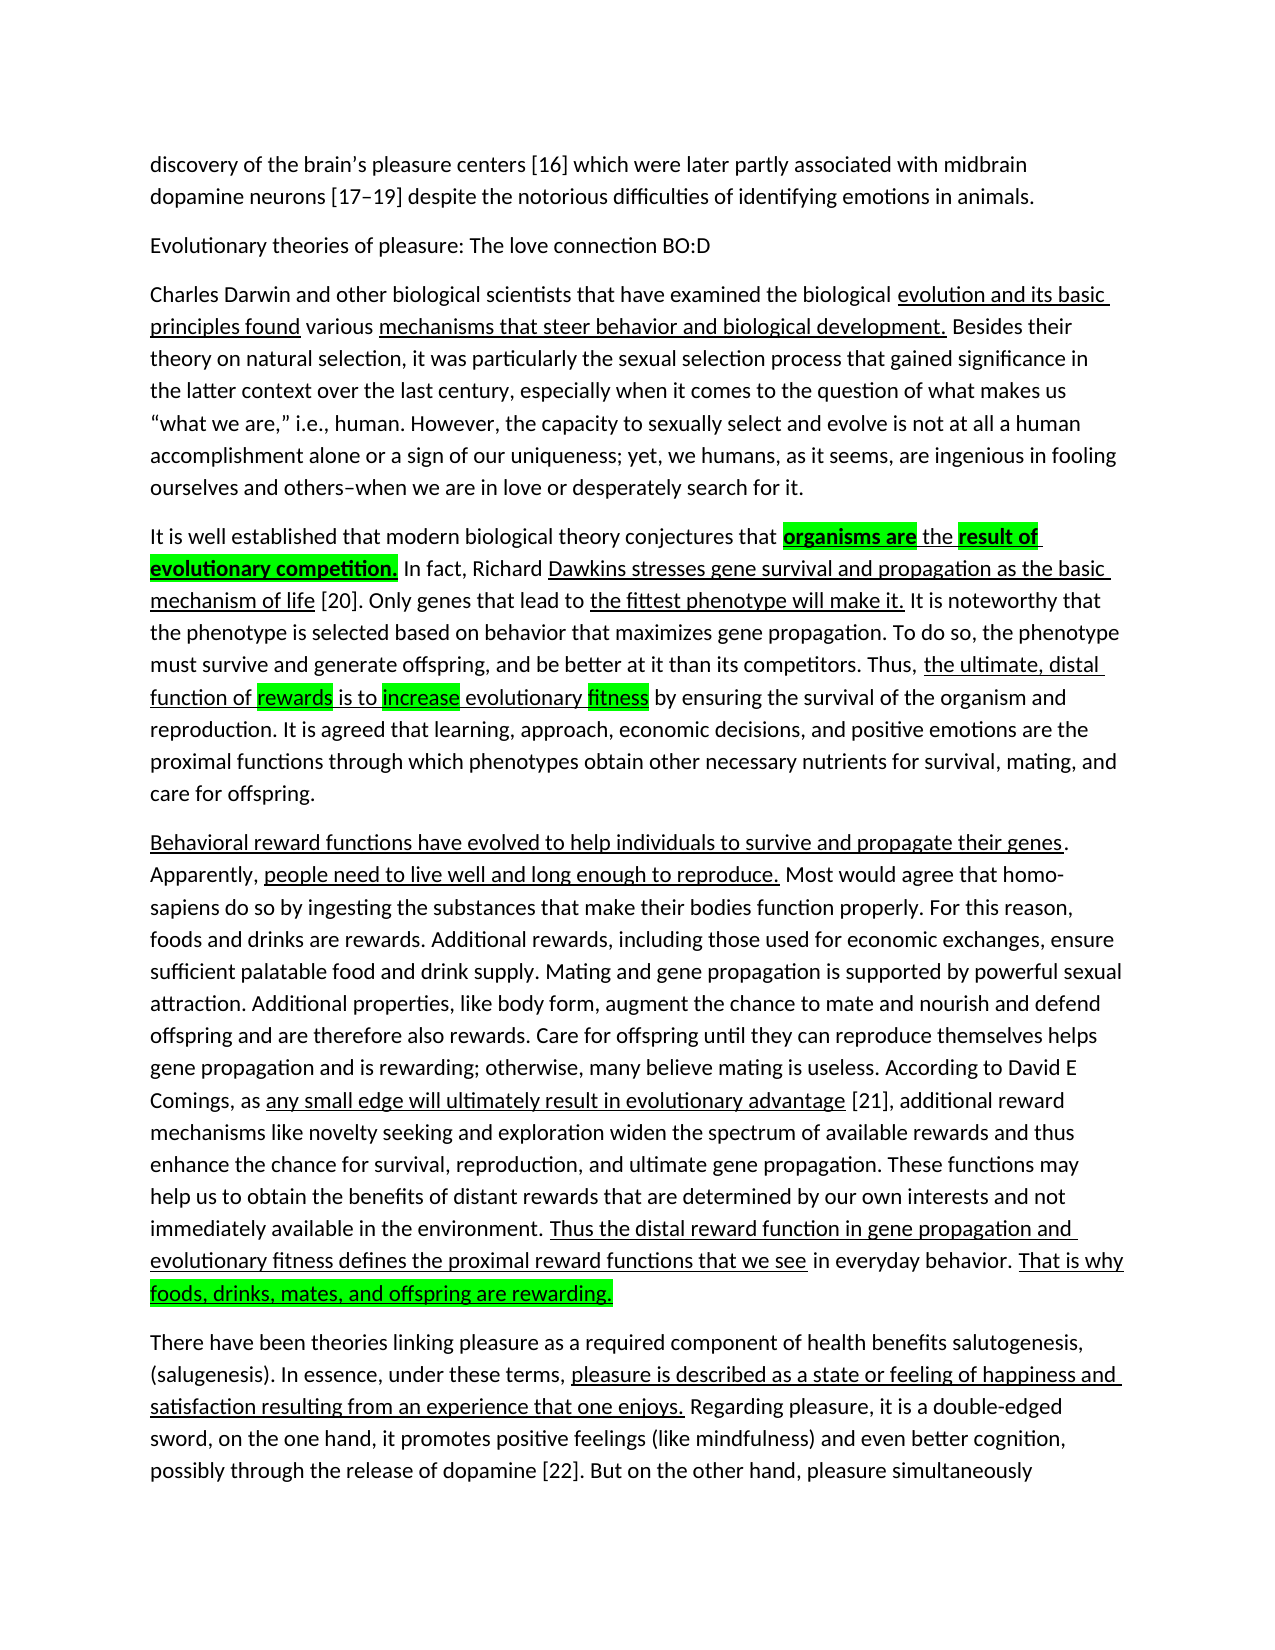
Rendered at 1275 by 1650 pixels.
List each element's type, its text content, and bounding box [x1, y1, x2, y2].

text Evolutionary theories of pleasure: The love connection BO:D [150, 231, 1125, 259]
text Behavioral reward functions have evolved to help individuals to survive and propagate their genes. Apparently, people need to live well and long enough to reproduce. Most would agree that homo-sapiens do so by ingesting the substances that make their bodies function properly. For this reason, foods and drinks are rewards. Additional rewards, including those used for economic exchanges, ensure sufficient palatable food and drink supply. Mating and gene propagation is supported by powerful sexual attraction. Additional properties, like body form, augment the chance to mate and nourish and defend offspring and are therefore also rewards. Care for offspring until they can reproduce themselves helps gene propagation and is rewarding; otherwise, many believe mating is useless. According to David E Comings, as any small edge will ultimately result in evolutionary advantage [21], additional reward mechanisms like novelty seeking and exploration widen the spectrum of available rewards and thus enhance the chance for survival, reproduction, and ultimate gene propagation. These functions may help us to obtain the benefits of distant rewards that are determined by our own interests and not immediately available in the environment. Thus the distal reward function in gene propagation and evolutionary fitness defines the proximal reward functions that we see in everyday behavior. That is why foods, drinks, mates, and offspring are rewarding. [150, 828, 1125, 1307]
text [150, 1328, 1125, 1484]
text Charles Darwin and other biological scientists that have examined the biological evolution and its basic principles found various mechanisms that steer behavior and biological development. Besides their theory on natural selection, it was particularly the sexual selection process that gained significance in the latter context over the last century, especially when it comes to the question of what makes us “what we are,” i.e., human. However, the capacity to sexually select and evolve is not at all a human accomplishment alone or a sign of our uniqueness; yet, we humans, as it seems, are ingenious in fooling ourselves and others–when we are in love or desperately search for it. [150, 280, 1125, 501]
text It is well established that modern biological theory conjectures that organisms are the result of evolutionary competition. In fact, Richard Dawkins stresses gene survival and propagation as the basic mechanism of life [20]. Only genes that lead to the fittest phenotype will make it. It is noteworthy that the phenotype is selected based on behavior that maximizes gene propagation. To do so, the phenotype must survive and generate offspring, and be better at it than its competitors. Thus, the ultimate, distal function of rewards is to increase evolutionary fitness by ensuring the survival of the organism and reproduction. It is agreed that learning, approach, economic decisions, and positive emotions are the proximal functions through which phenotypes obtain other necessary nutrients for survival, mating, and care for offspring. [150, 522, 1125, 807]
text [150, 150, 1125, 210]
